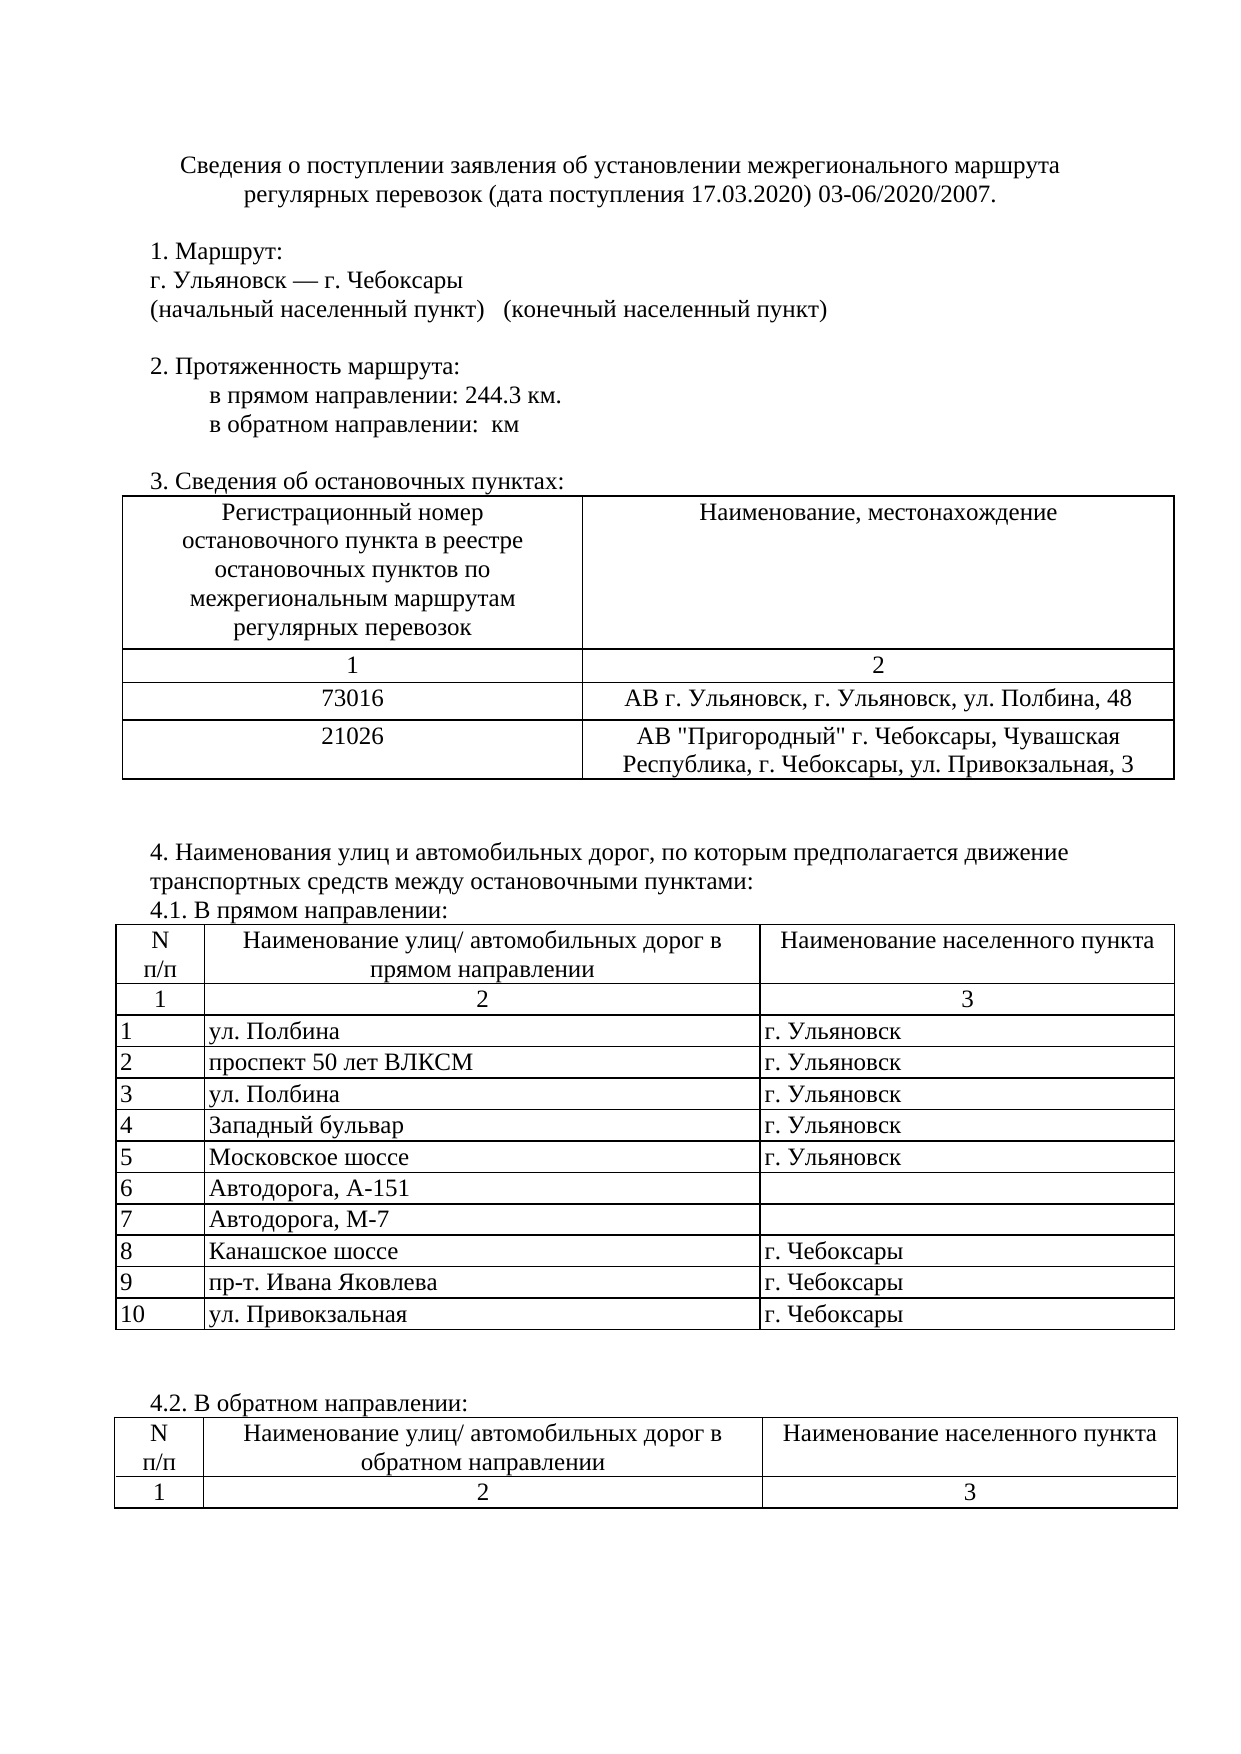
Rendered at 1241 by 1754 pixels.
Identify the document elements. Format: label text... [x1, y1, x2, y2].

table_cell 7 [117, 1205, 204, 1234]
table_cell 1 [117, 1016, 204, 1046]
table_cell 10 [117, 1299, 204, 1329]
table_cell 73016 [123, 683, 582, 719]
text 3. Сведения об остановочных пунктах: [150, 466, 1090, 495]
table_header Регистрационный номер остановочного пункта в реестре остановочных пунктов по межрегиональным маршрутам регулярных перевозок [123, 497, 582, 648]
table_cell г. Ульяновск [761, 1047, 1174, 1077]
table_cell 1 [123, 650, 582, 681]
table_cell 2 [117, 1047, 204, 1077]
table_cell Западный бульвар [205, 1110, 759, 1140]
table_cell г. Ульяновск [761, 1079, 1174, 1108]
table_cell 9 [117, 1267, 204, 1297]
text 2. Протяженность маршрута: [150, 351, 1090, 380]
table_cell АВ "Пригородный" г. Чебоксары, Чувашская Республика, г. Чебоксары, ул. Привокзальная, 3 [583, 721, 1173, 778]
text в прямом направлении: 244.3 км. [150, 380, 1090, 409]
text 4.1. В прямом направлении: [150, 895, 1090, 924]
table_cell [761, 1205, 1174, 1234]
table_header N п/п [117, 925, 204, 983]
table_cell 2 [583, 650, 1173, 681]
table_cell Автодорога, М-7 [205, 1205, 759, 1234]
table_cell [761, 1173, 1174, 1203]
table_cell ул. Полбина [205, 1079, 759, 1108]
table_cell 5 [117, 1142, 204, 1171]
table_cell ул. Полбина [205, 1016, 759, 1046]
table_cell Канашское шоссе [205, 1236, 759, 1266]
table_cell г. Ульяновск [761, 1110, 1174, 1140]
text 4. Наименования улиц и автомобильных дорог, по которым предполагается движение транспортных средств между остановочными пунктами: [150, 837, 1090, 895]
table_cell г. Ульяновск [761, 1016, 1174, 1046]
table_cell 2 [205, 984, 759, 1014]
table_cell Московское шоссе [205, 1142, 759, 1171]
table_cell г. Чебоксары [761, 1299, 1174, 1329]
table_cell 6 [117, 1173, 204, 1203]
table_cell г. Чебоксары [761, 1267, 1174, 1297]
table_cell 1 [115, 1477, 203, 1507]
table_cell 21026 [123, 721, 582, 778]
text 4.2. В обратном направлении: [150, 1388, 1090, 1417]
table_cell АВ г. Ульяновск, г. Ульяновск, ул. Полбина, 48 [583, 683, 1173, 719]
text 1. Маршрут: [150, 236, 1090, 265]
table_header Наименование улиц/ автомобильных дорог в прямом направлении [205, 925, 759, 983]
table_cell 3 [117, 1079, 204, 1108]
text г. Ульяновск — г. Чебоксары [150, 265, 1090, 294]
table_cell 3 [761, 984, 1174, 1014]
table_cell Автодорога, А-151 [205, 1173, 759, 1203]
table_header Наименование улиц/ автомобильных дорог в обратном направлении [204, 1418, 762, 1476]
table_cell 1 [117, 984, 204, 1014]
table_cell 8 [117, 1236, 204, 1266]
table_header Наименование, местонахождение [583, 497, 1173, 648]
table_cell 2 [204, 1477, 762, 1507]
text в обратном направлении: км [150, 409, 1090, 437]
table_cell 3 [763, 1476, 1177, 1507]
table_cell 4 [117, 1110, 204, 1140]
table_cell проспект 50 лет ВЛКСМ [205, 1047, 759, 1077]
text (начальный населенный пункт) (конечный населенный пункт) [150, 294, 1090, 322]
table_cell пр-т. Ивана Яковлева [205, 1267, 759, 1297]
table_header Наименование населенного пункта [763, 1418, 1177, 1476]
table_cell г. Ульяновск [761, 1142, 1174, 1171]
table_cell ул. Привокзальная [205, 1299, 759, 1329]
text Сведения о поступлении заявления об установлении межрегионального маршрута регулярных перевозок (дата поступления 17.03.2020) 03-06/2020/2007. [150, 150, 1090, 207]
table_header Наименование населенного пункта [761, 925, 1174, 983]
table_cell г. Чебоксары [761, 1236, 1174, 1266]
table_header N п/п [115, 1418, 203, 1476]
